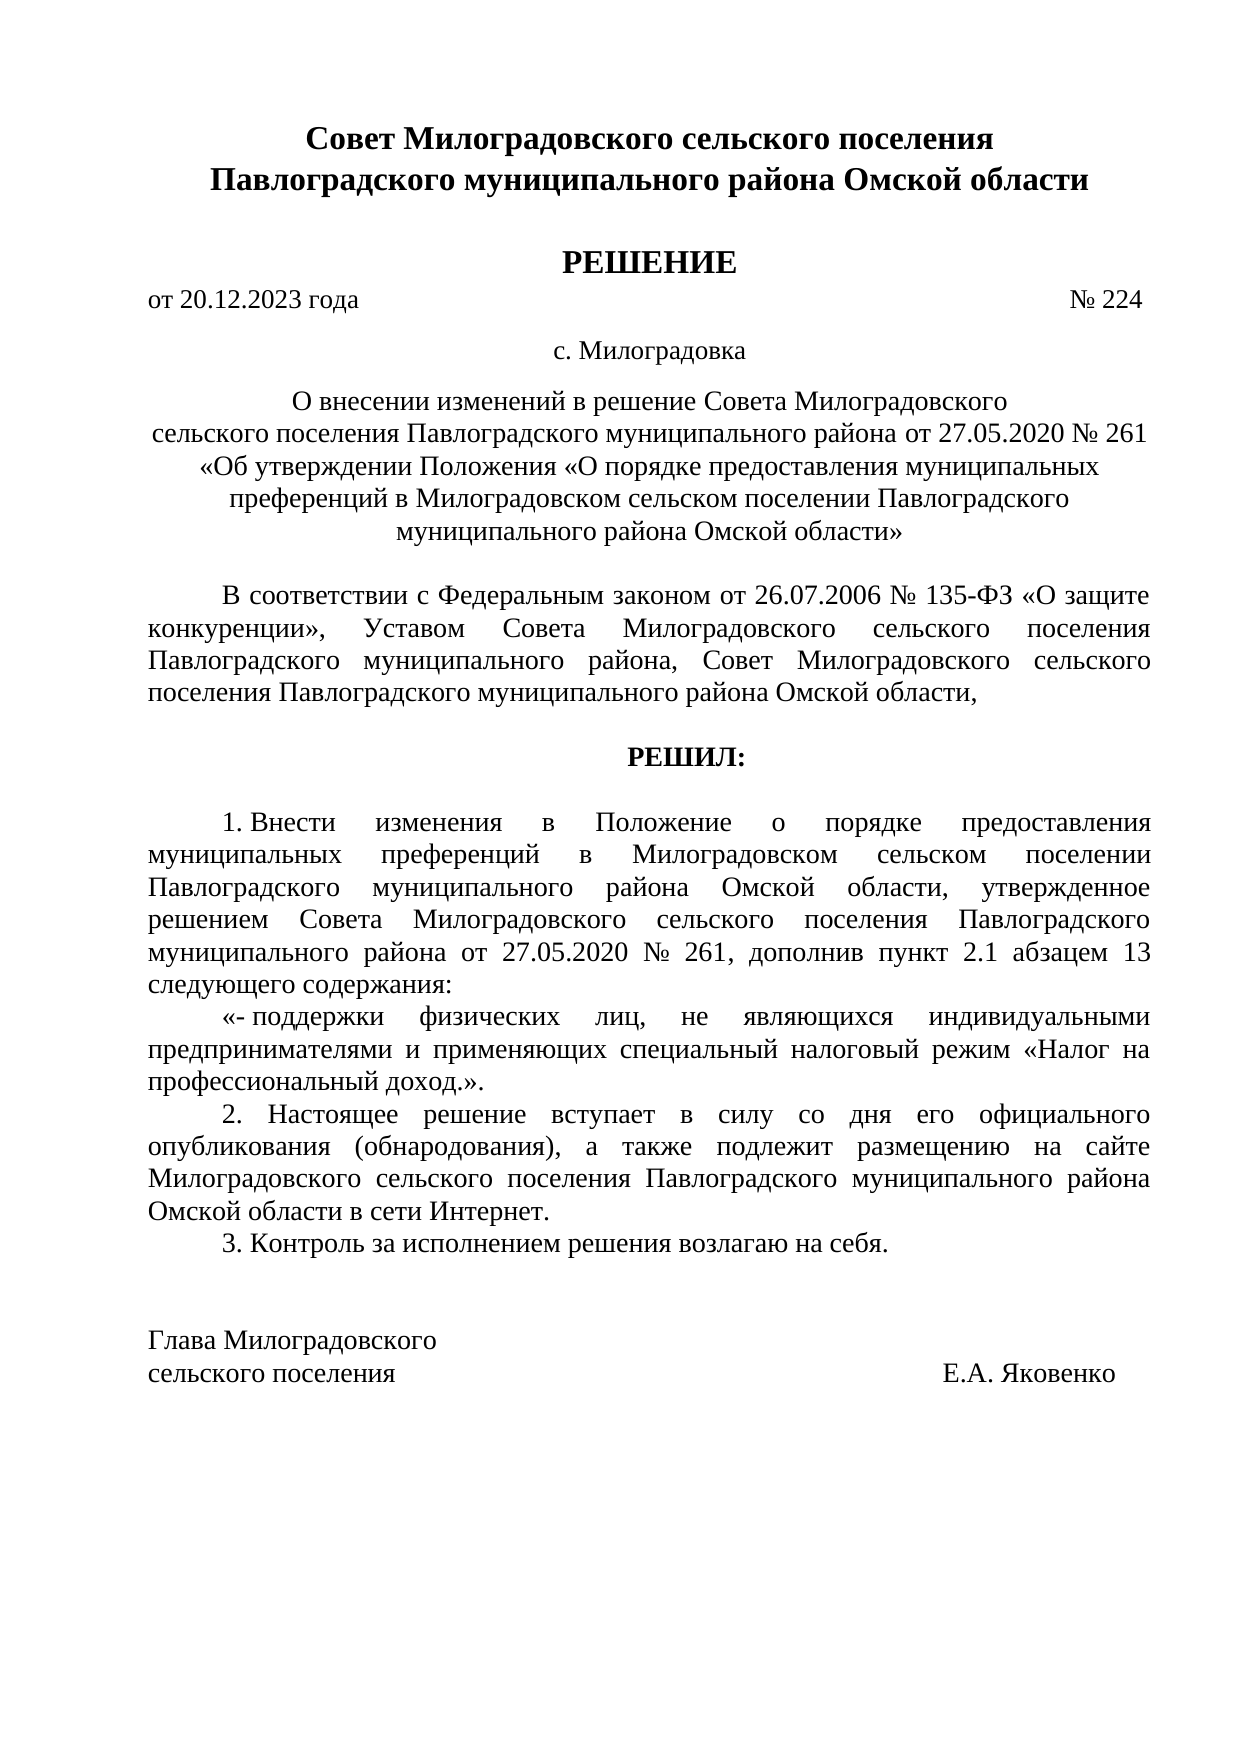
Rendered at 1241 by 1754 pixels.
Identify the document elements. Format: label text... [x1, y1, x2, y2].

text О внесении изменений в решение Совета Милоградовского [148, 384, 1152, 416]
text В соответствии с Федеральным законом от 26.07.2006 № 135-ФЗ «О защите конкуренции», Уставом Совета Милоградовского сельского поселения Павлоградского муниципального района, Совет Милоградовского сельского поселения Павлоградского муниципального района Омской области, [148, 578, 1152, 708]
text 1. Внести изменения в Положение о порядке предоставления муниципальных преференций в Милоградовском сельском поселении Павлоградского муниципального района Омской области, утвержденное решением Совета Милоградовского сельского поселения Павлоградского муниципального района от 27.05.2020 № 261, дополнив пункт 2.1 абзацем 13 следующего содержания: [148, 805, 1152, 999]
text «- поддержки физических лиц, не являющихся индивидуальными предпринимателями и применяющих специальный налоговый режим «Налог на профессиональный доход.». [148, 999, 1152, 1097]
text РЕШИЛ: [148, 740, 1152, 773]
text Совет Милоградовского сельского поселения [148, 118, 1152, 156]
text 2. Настоящее решение вступает в силу со дня его официального опубликования (обнародования), а также подлежит размещению на сайте Милоградовского сельского поселения Павлоградского муниципального района Омской области в сети Интернет. [148, 1097, 1152, 1226]
text 3. Контроль за исполнением решения возлагаю на себя. [148, 1226, 1152, 1259]
text сельского поселения Е.А. Яковенко [148, 1356, 1152, 1388]
text от 20.12.2023 года № 224 [148, 283, 1152, 315]
text Павлоградского муниципального района Омской области [148, 159, 1152, 198]
text Глава Милоградовского [148, 1323, 1152, 1356]
text сельского поселения Павлоградского муниципального района от 27.05.2020 № 261 «Об утверждении Положения «О порядке предоставления муниципальных преференций в Милоградовском сельском поселении Павлоградского муниципального района Омской области» [148, 416, 1152, 546]
text РЕШЕНИЕ [148, 242, 1152, 281]
text с. Милоградовка [148, 334, 1152, 365]
